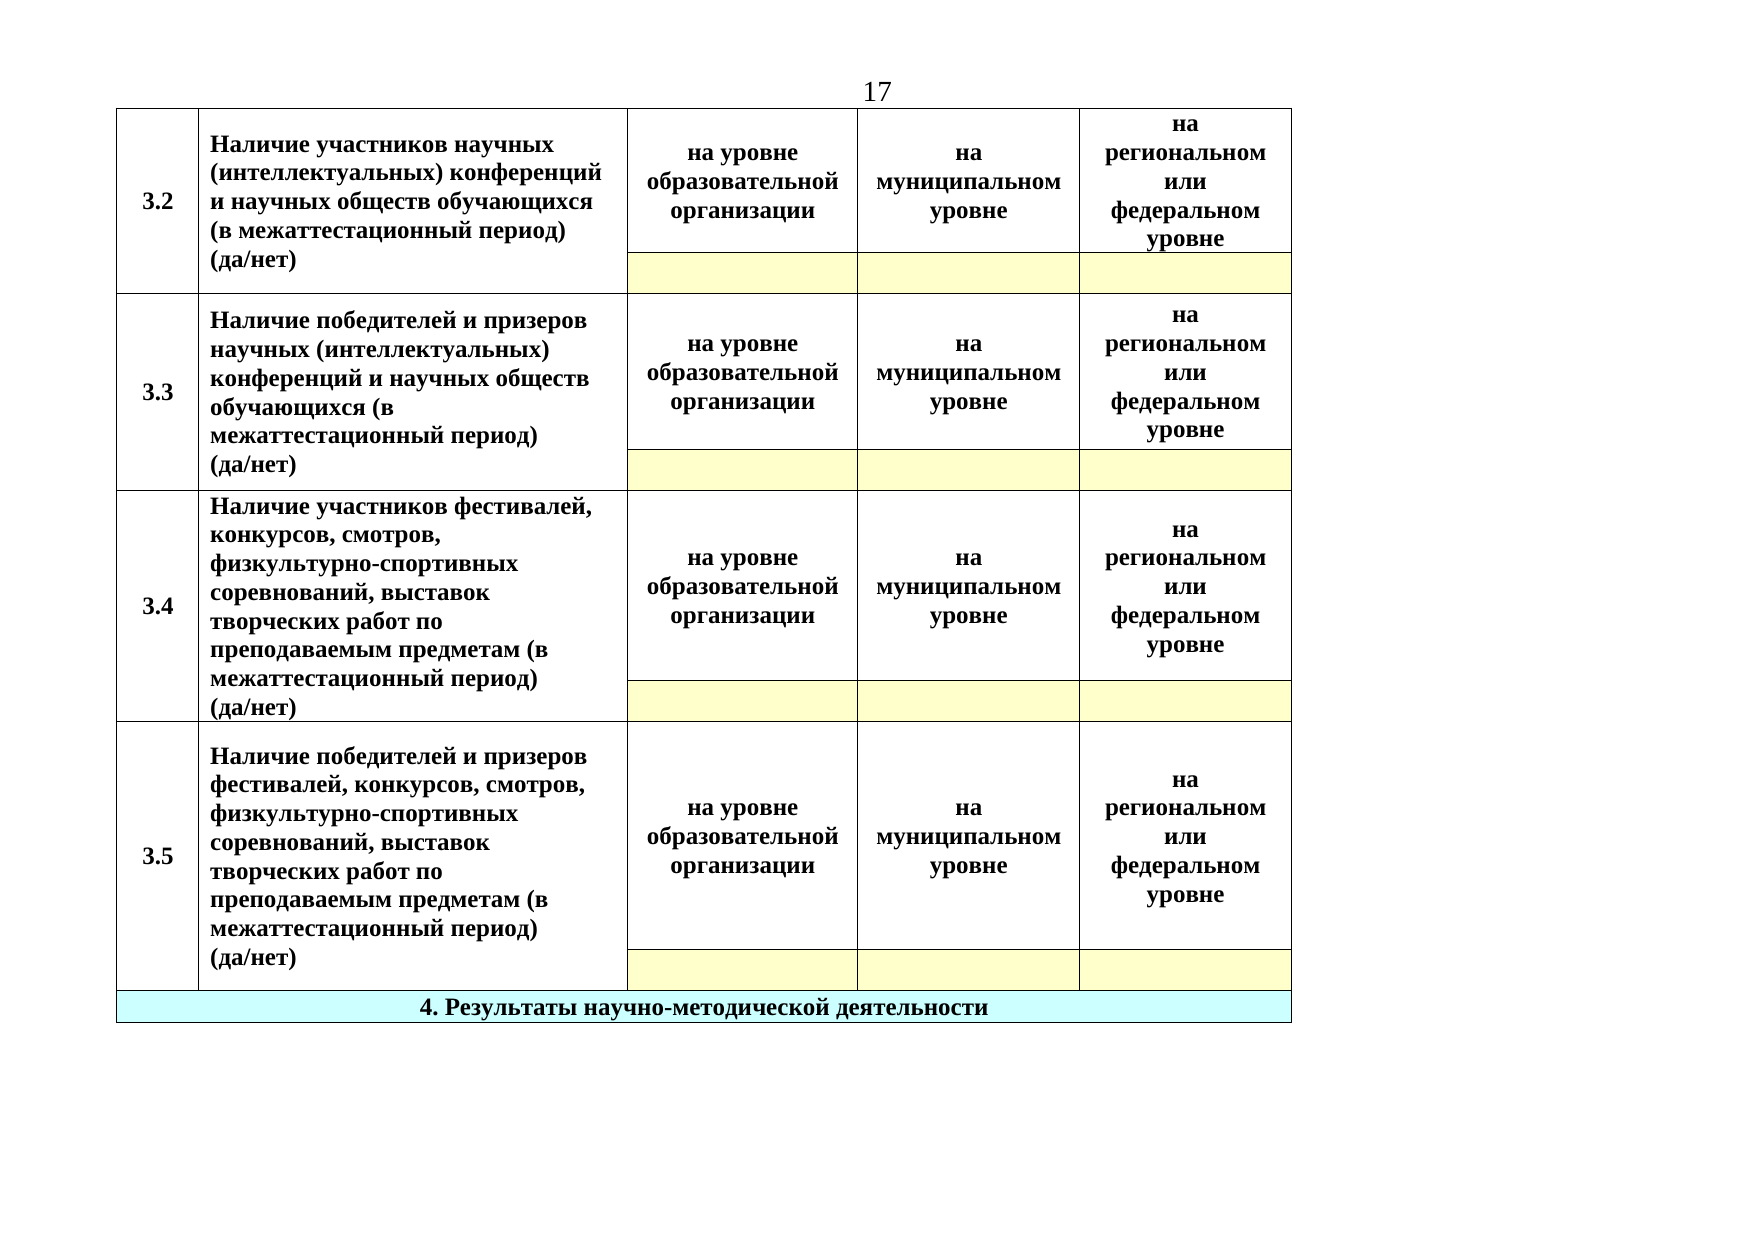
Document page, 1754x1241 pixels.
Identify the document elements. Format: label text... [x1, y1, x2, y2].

table_cell 3.4 [117, 491, 198, 721]
table_cell 3.3 [117, 294, 198, 490]
table_cell [1080, 450, 1291, 490]
table_cell Наличие участников фестивалей, конкурсов, смотров, физкультурно-спортивных соревнований, выставок творческих работ по преподаваемым предметам (в межаттестационный период) (да/нет) [199, 491, 627, 721]
table_cell [628, 253, 857, 293]
table_cell на муниципальном уровне [858, 722, 1079, 949]
table_cell Наличие победителей и призеров научных (интеллектуальных) конференций и научных обществ обучающихся (в межаттестационный период) (да/нет) [199, 294, 627, 490]
table_cell 3.2 [117, 109, 198, 293]
table_cell [1080, 253, 1291, 293]
table_cell на муниципальном уровне [858, 294, 1079, 449]
table_cell [858, 681, 1079, 721]
table_cell [1080, 681, 1291, 721]
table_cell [1080, 109, 1291, 252]
table_cell на уровне образовательной организации [628, 491, 857, 680]
table_cell на региональном или федеральном уровне [1080, 491, 1291, 680]
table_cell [628, 109, 857, 252]
table_cell [628, 681, 857, 721]
table_cell 3.5 [117, 722, 198, 990]
table_cell на уровне образовательной организации [628, 722, 857, 949]
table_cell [858, 109, 1079, 252]
table_cell [858, 253, 1079, 293]
table_cell [1080, 950, 1291, 990]
table_cell на уровне образовательной организации [628, 294, 857, 449]
table_cell на региональном или федеральном уровне [1080, 722, 1291, 949]
table_cell [858, 450, 1079, 490]
table_cell [628, 950, 857, 990]
table_cell 4. Результаты научно-методической деятельности [117, 991, 1291, 1022]
table_cell [628, 450, 857, 490]
table_cell Наличие участников научных (интеллектуальных) конференций и научных обществ обучающихся (в межаттестационный период) (да/нет) [199, 109, 627, 293]
table_cell на региональном или федеральном уровне [1080, 294, 1291, 449]
table_cell [858, 950, 1079, 990]
table_cell Наличие победителей и призеров фестивалей, конкурсов, смотров, физкультурно-спортивных соревнований, выставок творческих работ по преподаваемым предметам (в межаттестационный период) (да/нет) [199, 722, 627, 990]
table_cell на муниципальном уровне [858, 491, 1079, 680]
